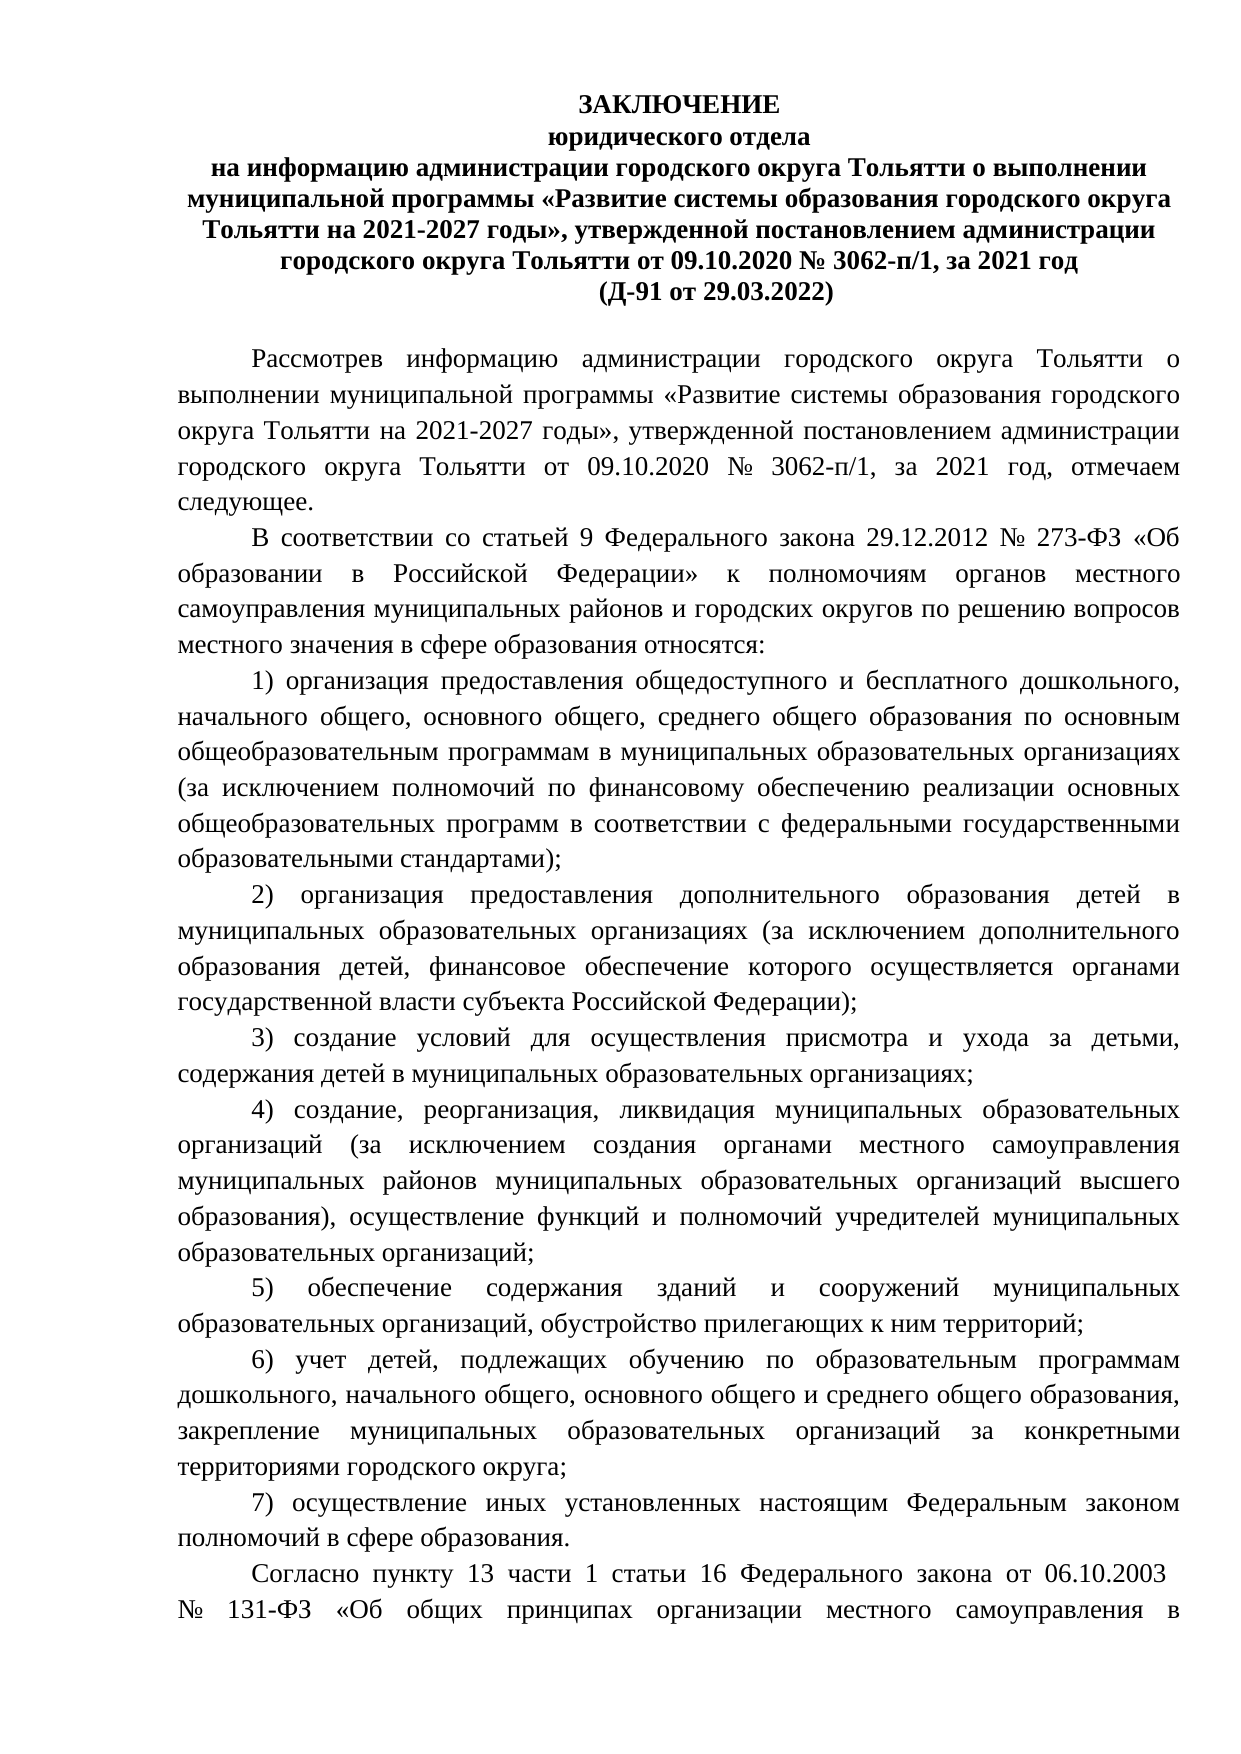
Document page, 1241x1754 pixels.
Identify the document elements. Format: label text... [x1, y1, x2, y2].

text 1) организация предоставления общедоступного и бесплатного дошкольного, начального общего, основного общего, среднего общего образования по основным общеобразовательным программам в муниципальных образовательных организациях (за исключением полномочий по финансовому обеспечению реализации основных общеобразовательных программ в соответствии с федеральными государственными образовательными стандартами); [177, 664, 1181, 874]
text В соответствии со статьей 9 Федерального закона 29.12.2012 № 273-ФЗ «Об образовании в Российской Федерации» к полномочиям органов местного самоуправления муниципальных районов и городских округов по решению вопросов местного значения в сфере образования относятся: [177, 521, 1181, 659]
text 2) организация предоставления дополнительного образования детей в муниципальных образовательных организациях (за исключением дополнительного образования детей, финансовое обеспечение которого осуществляется органами государственной власти субъекта Российской Федерации); [177, 878, 1181, 1017]
text юридического отдела [177, 120, 1181, 151]
text ЗАКЛЮЧЕНИЕ [177, 89, 1181, 120]
text 3) создание условий для осуществления присмотра и ухода за детьми, содержания детей в муниципальных образовательных организациях; [177, 1021, 1181, 1088]
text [177, 1557, 1181, 1624]
text 4) создание, реорганизация, ликвидация муниципальных образовательных организаций (за исключением создания органами местного самоуправления муниципальных районов муниципальных образовательных организаций высшего образования), осуществление функций и полномочий учредителей муниципальных образовательных организаций; [177, 1093, 1181, 1267]
text 6) учет детей, подлежащих обучению по образовательным программам дошкольного, начального общего, основного общего и среднего общего образования, закрепление муниципальных образовательных организаций за конкретными территориями городского округа; [177, 1343, 1181, 1481]
text на информацию администрации городского округа Тольятти о выполнении муниципальной программы «Развитие системы образования городского округа Тольятти на 2021-2027 годы», утвержденной постановлением администрации городского округа Тольятти от 09.10.2020 № 3062-п/1, за 2021 год [177, 151, 1181, 276]
text 7) осуществление иных установленных настоящим Федеральным законом полномочий в сфере образования. [177, 1486, 1181, 1553]
text 5) обеспечение содержания зданий и сооружений муниципальных образовательных организаций, обустройство прилегающих к ним территорий; [177, 1271, 1181, 1338]
text Рассмотрев информацию администрации городского округа Тольятти о выполнении муниципальной программы «Развитие системы образования городского округа Тольятти на 2021-2027 годы», утвержденной постановлением администрации городского округа Тольятти от 09.10.2020 № 3062-п/1, за 2021 год, отмечаем следующее. [177, 342, 1181, 516]
text (Д-91 от 29.03.2022) [177, 276, 1181, 307]
